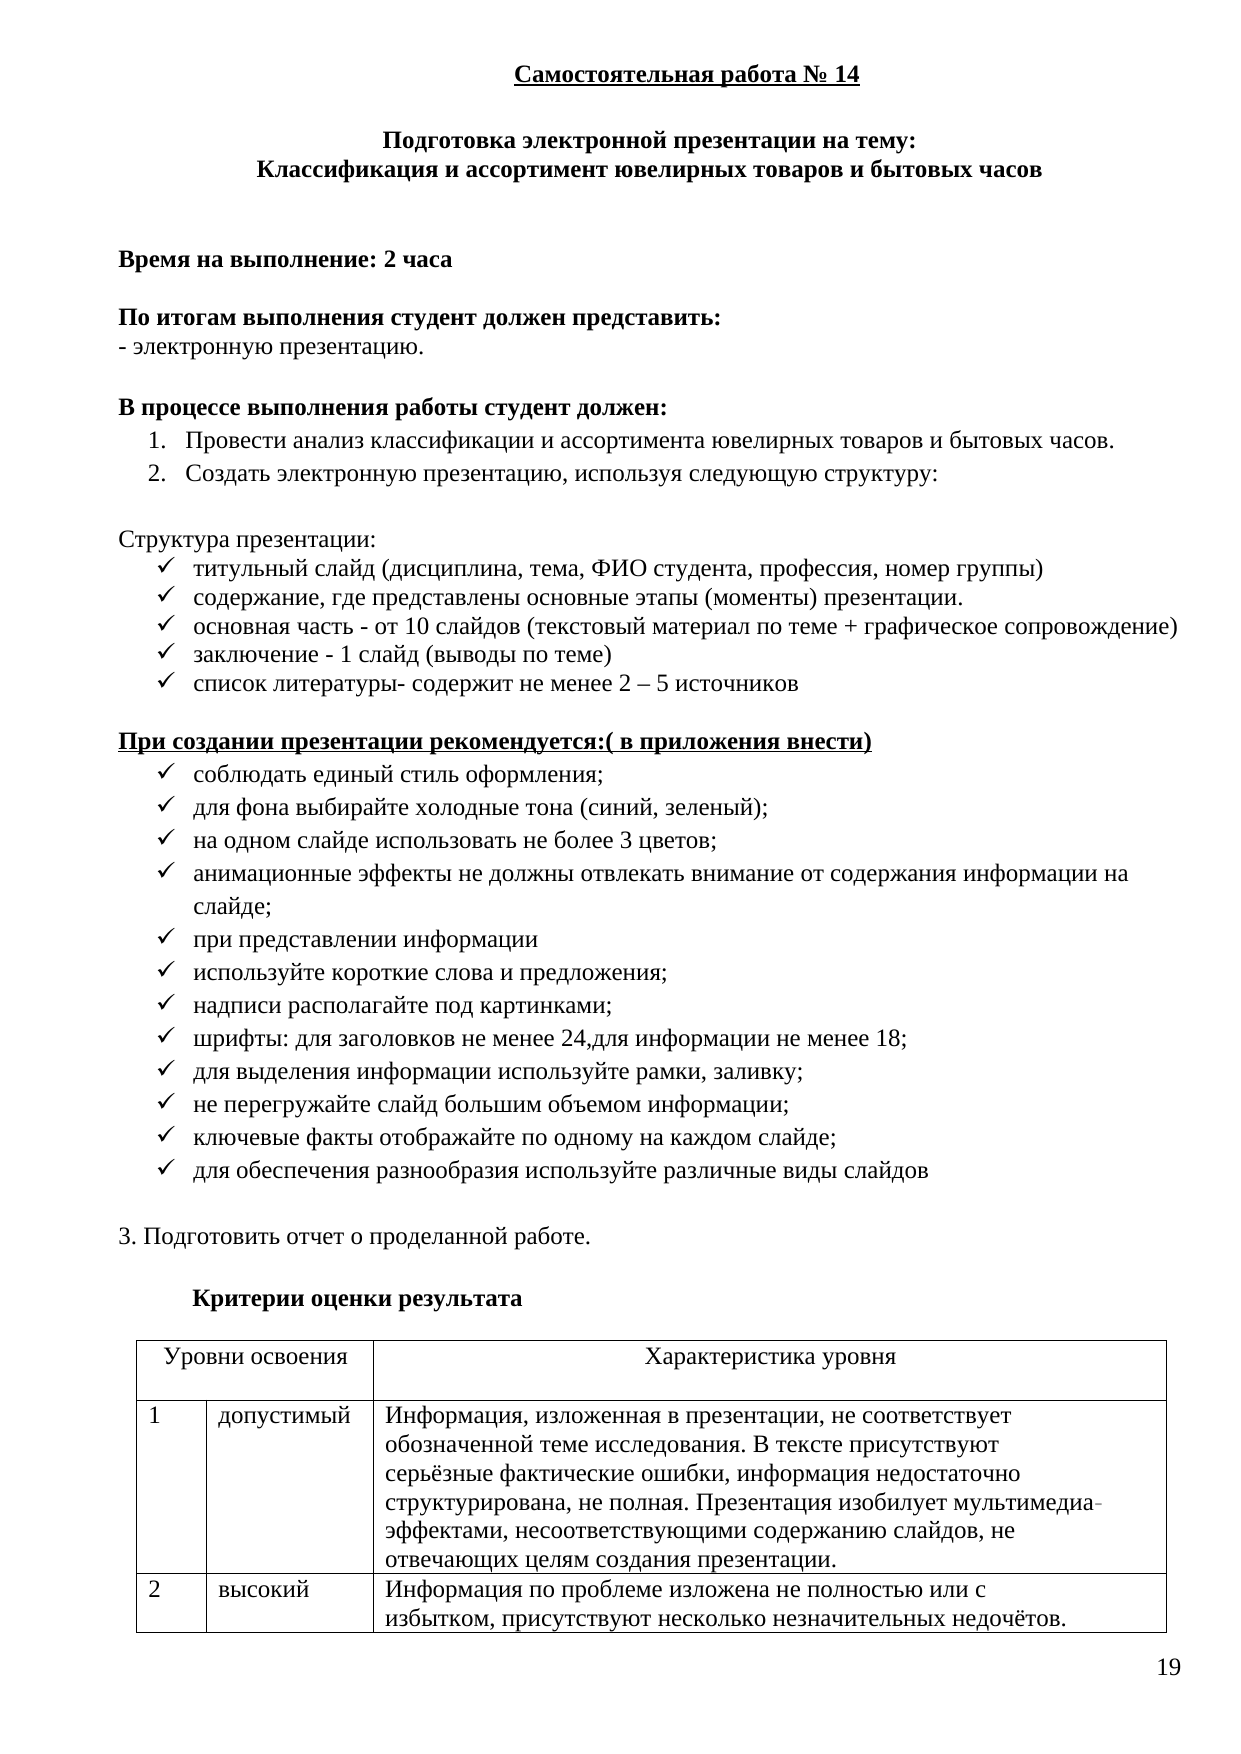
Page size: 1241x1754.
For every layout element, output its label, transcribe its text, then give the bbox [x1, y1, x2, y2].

text Критерии оценки результата [118, 1283, 1181, 1312]
list надписи располагайте под картинками; [156, 990, 1181, 1019]
text В процессе выполнения работы студент должен: [118, 392, 1181, 421]
list Создать электронную презентацию, используя следующую структуру: [148, 458, 1181, 487]
text Время на выполнение: 2 часа [118, 244, 1181, 273]
list список литературы- содержит не менее 2 – 5 источников [156, 668, 1181, 697]
list содержание, где представлены основные этапы (моменты) презентации. [156, 582, 1181, 611]
list для выделения информации используйте рамки, заливку; [156, 1056, 1181, 1085]
list титульный слайд (дисциплина, тема, ФИО студента, профессия, номер группы) [156, 553, 1181, 582]
list ключевые факты отображайте по одному на каждом слайде; [156, 1122, 1181, 1151]
table_cell допустимый [207, 1401, 373, 1573]
table_cell Информация, изложенная в презентации, не соответствует обозначенной теме исследования. В тексте присутствуют серьёзные фактические ошибки, информация недостаточно структурирована, не полная. Презентация изобилует мультимедиа-эффектами, несоответствующими содержанию слайдов, не отвечающих целям создания презентации. [374, 1401, 1166, 1573]
list шрифты: для заголовков не менее 24,для информации не менее 18; [156, 1023, 1181, 1052]
text - электронную презентацию. [118, 331, 1181, 359]
list для фона выбирайте холодные тона (синий, зеленый); [156, 792, 1181, 821]
list заключение - 1 слайд (выводы по теме) [156, 639, 1181, 668]
text Подготовка электронной презентации на тему: [118, 125, 1181, 154]
table_header Уровни освоения [137, 1341, 373, 1399]
table_cell 2 [137, 1574, 206, 1632]
list соблюдать единый стиль оформления; [156, 759, 1181, 788]
list Провести анализ классификации и ассортимента ювелирных товаров и бытовых часов. [148, 426, 1181, 454]
table_cell 1 [137, 1401, 206, 1573]
table_header Характеристика уровня [374, 1341, 1166, 1399]
list используйте короткие слова и предложения; [156, 957, 1181, 986]
text По итогам выполнения студент должен представить: [118, 302, 1181, 331]
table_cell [374, 1574, 1166, 1632]
list основная часть - от 10 слайдов (текстовый материал по теме + графическое сопровождение) [156, 611, 1181, 639]
text Структура презентации: [118, 524, 1181, 553]
list не перегружайте слайд большим объемом информации; [156, 1089, 1181, 1118]
list при представлении информации [156, 924, 1181, 953]
text Самостоятельная работа № 14 [118, 59, 1181, 88]
text Классификация и ассортимент ювелирных товаров и бытовых часов [118, 154, 1181, 183]
text 3. Подготовить отчет о проделанной работе. [118, 1221, 1181, 1250]
list на одном слайде использовать не более 3 цветов; [156, 825, 1181, 854]
list для обеспечения разнообразия используйте различные виды слайдов [156, 1155, 1181, 1184]
table_cell высокий [207, 1574, 373, 1632]
text При создании презентации рекомендуется:( в приложения внести) [118, 726, 1181, 754]
list анимационные эффекты не должны отвлекать внимание от содержания информации на слайде; [156, 858, 1181, 920]
